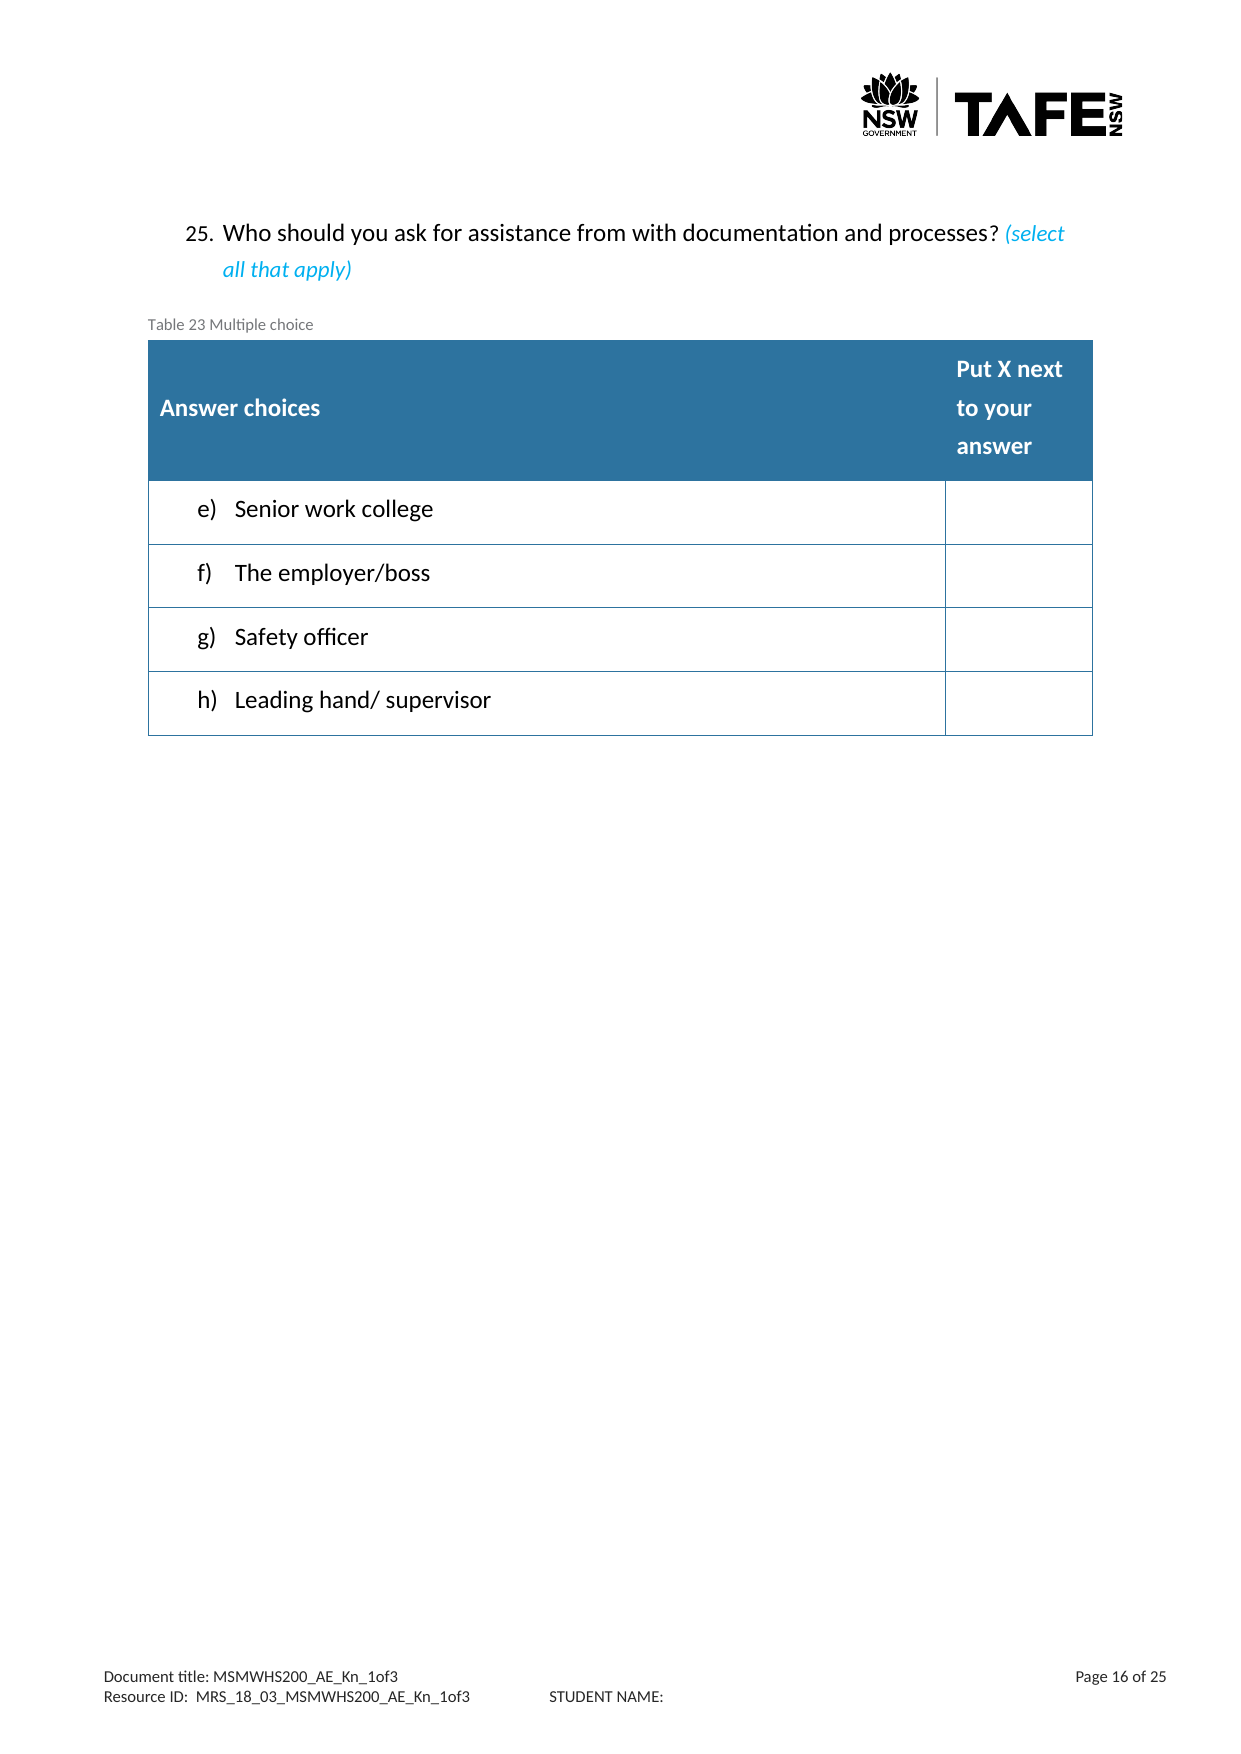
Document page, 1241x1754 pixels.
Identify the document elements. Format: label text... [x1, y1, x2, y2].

table_cell Safety officer [149, 608, 945, 671]
table_header Put X next to your answer [946, 341, 1092, 480]
table_cell Leading hand/ supervisor [149, 672, 945, 734]
table_cell [946, 672, 1092, 734]
picture [861, 71, 1123, 137]
table_cell [946, 545, 1092, 607]
list Who should you ask for assistance from with documentation and processes? (select all that apply) [185, 217, 1092, 283]
table_cell Senior work college [149, 481, 945, 543]
table_cell [946, 608, 1092, 671]
table_header Answer choices [149, 341, 945, 480]
table_cell The employer/boss [149, 545, 945, 607]
table_cell [946, 481, 1092, 543]
